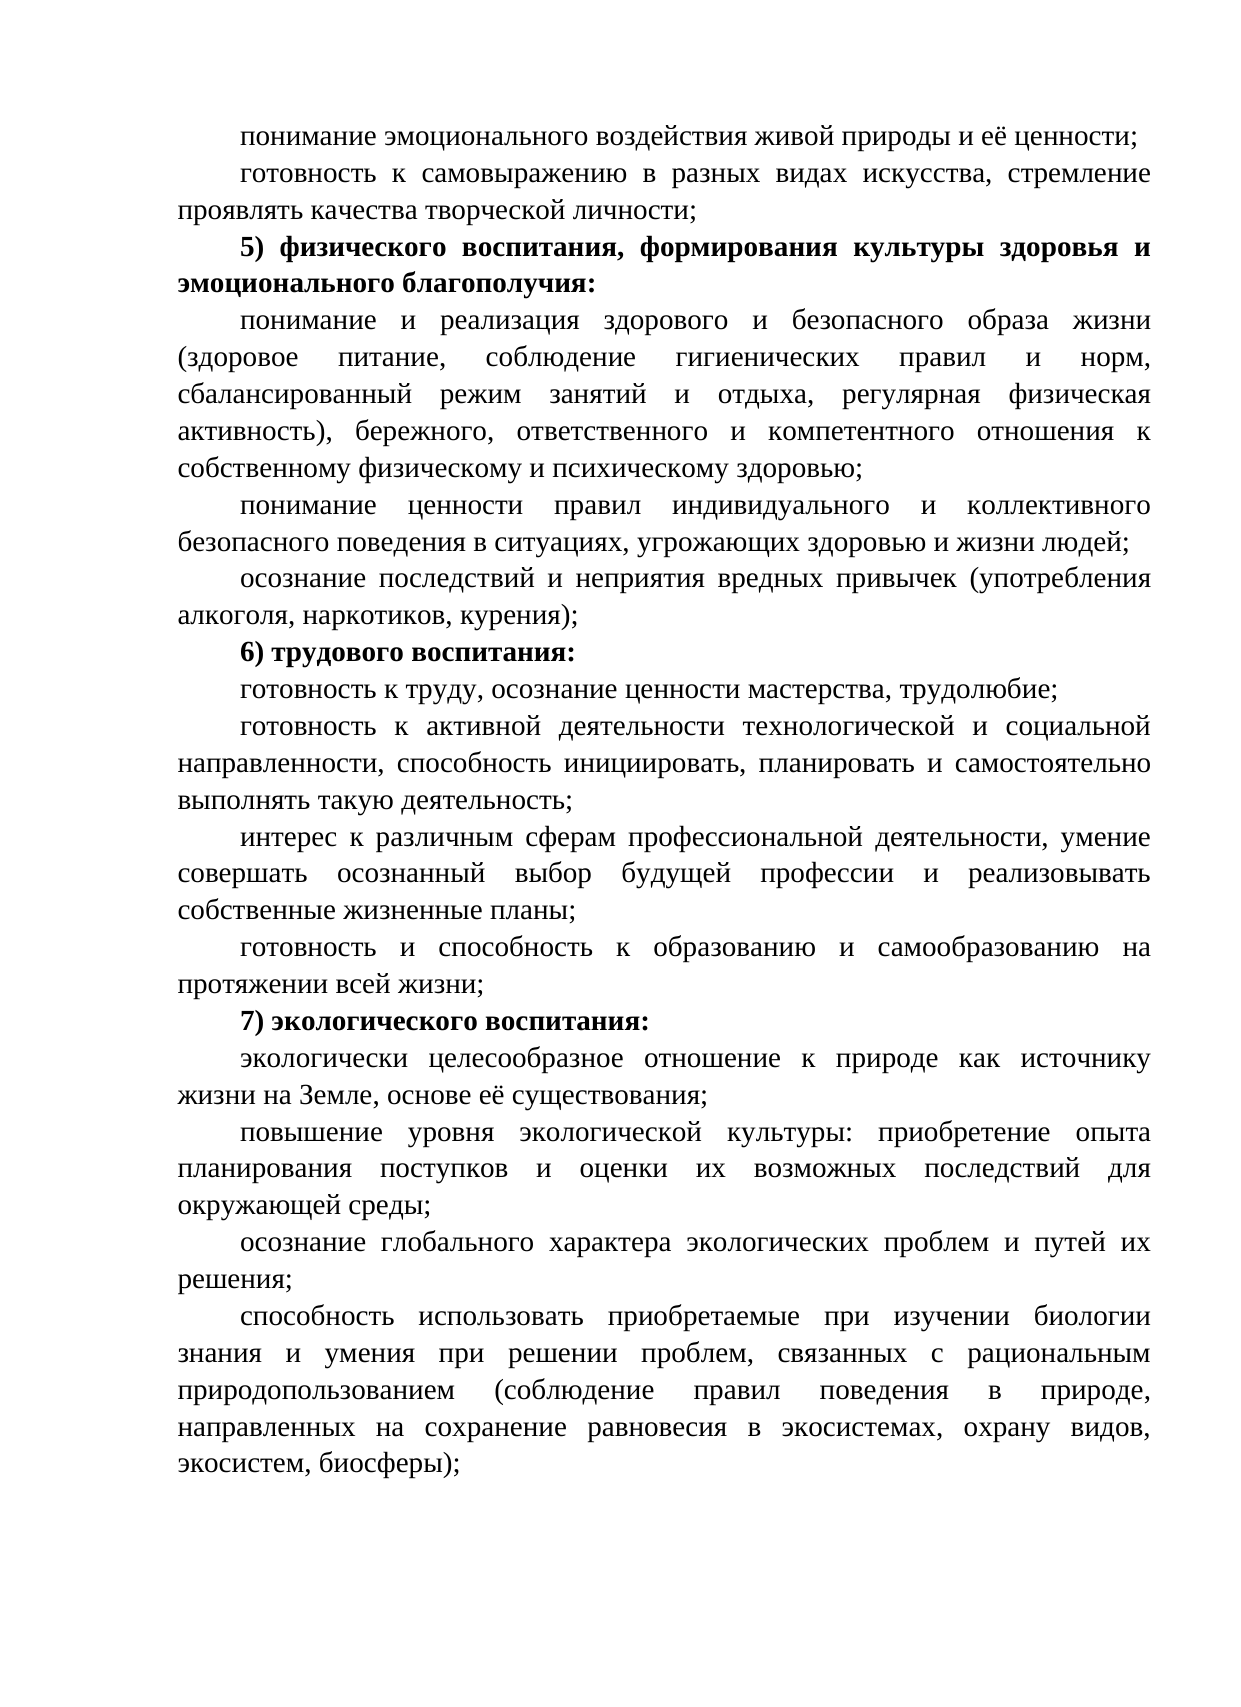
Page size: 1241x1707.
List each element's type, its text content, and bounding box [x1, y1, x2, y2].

text осознание глобального характера экологических проблем и путей их решения; [177, 1224, 1152, 1295]
text способность использовать приобретаемые при изучении биологии знания и умения при решении проблем, связанных с рациональным природопользованием (соблюдение правил поведения в природе, направленных на сохранение равновесия в экосистемах, охрану видов, экосистем, биосферы); [177, 1298, 1152, 1479]
text понимание эмоционального воздействия живой природы и её ценности; [177, 118, 1152, 152]
text 7) экологического воспитания: [177, 1003, 1152, 1037]
text понимание и реализация здорового и безопасного образа жизни (здоровое питание, соблюдение гигиенических правил и норм, сбалансированный режим занятий и отдыха, регулярная физическая активность), бережного, ответственного и компетентного отношения к собственному физическому и психическому здоровью; [177, 302, 1152, 483]
text 6) трудового воспитания: [177, 634, 1152, 668]
text экологически целесообразное отношение к природе как источнику жизни на Земле, основе её существования; [177, 1040, 1152, 1110]
text готовность к самовыражению в разных видах искусства, стремление проявлять качества творческой личности; [177, 155, 1152, 225]
text готовность и способность к образованию и самообразованию на протяжении всей жизни; [177, 929, 1152, 1000]
text понимание ценности правил индивидуального и коллективного безопасного поведения в ситуациях, угрожающих здоровью и жизни людей; [177, 487, 1152, 557]
text 5) физического воспитания, формирования культуры здоровья и эмоционального благополучия: [177, 229, 1152, 299]
text готовность к активной деятельности технологической и социальной направленности, способность инициировать, планировать и самостоятельно выполнять такую деятельность; [177, 708, 1152, 815]
text осознание последствий и неприятия вредных привычек (употребления алкоголя, наркотиков, курения); [177, 561, 1152, 631]
text интерес к различным сферам профессиональной деятельности, умение совершать осознанный выбор будущей профессии и реализовывать собственные жизненные планы; [177, 819, 1152, 926]
text повышение уровня экологической культуры: приобретение опыта планирования поступков и оценки их возможных последствий для окружающей среды; [177, 1114, 1152, 1221]
text готовность к труду, осознание ценности мастерства, трудолюбие; [177, 671, 1152, 705]
